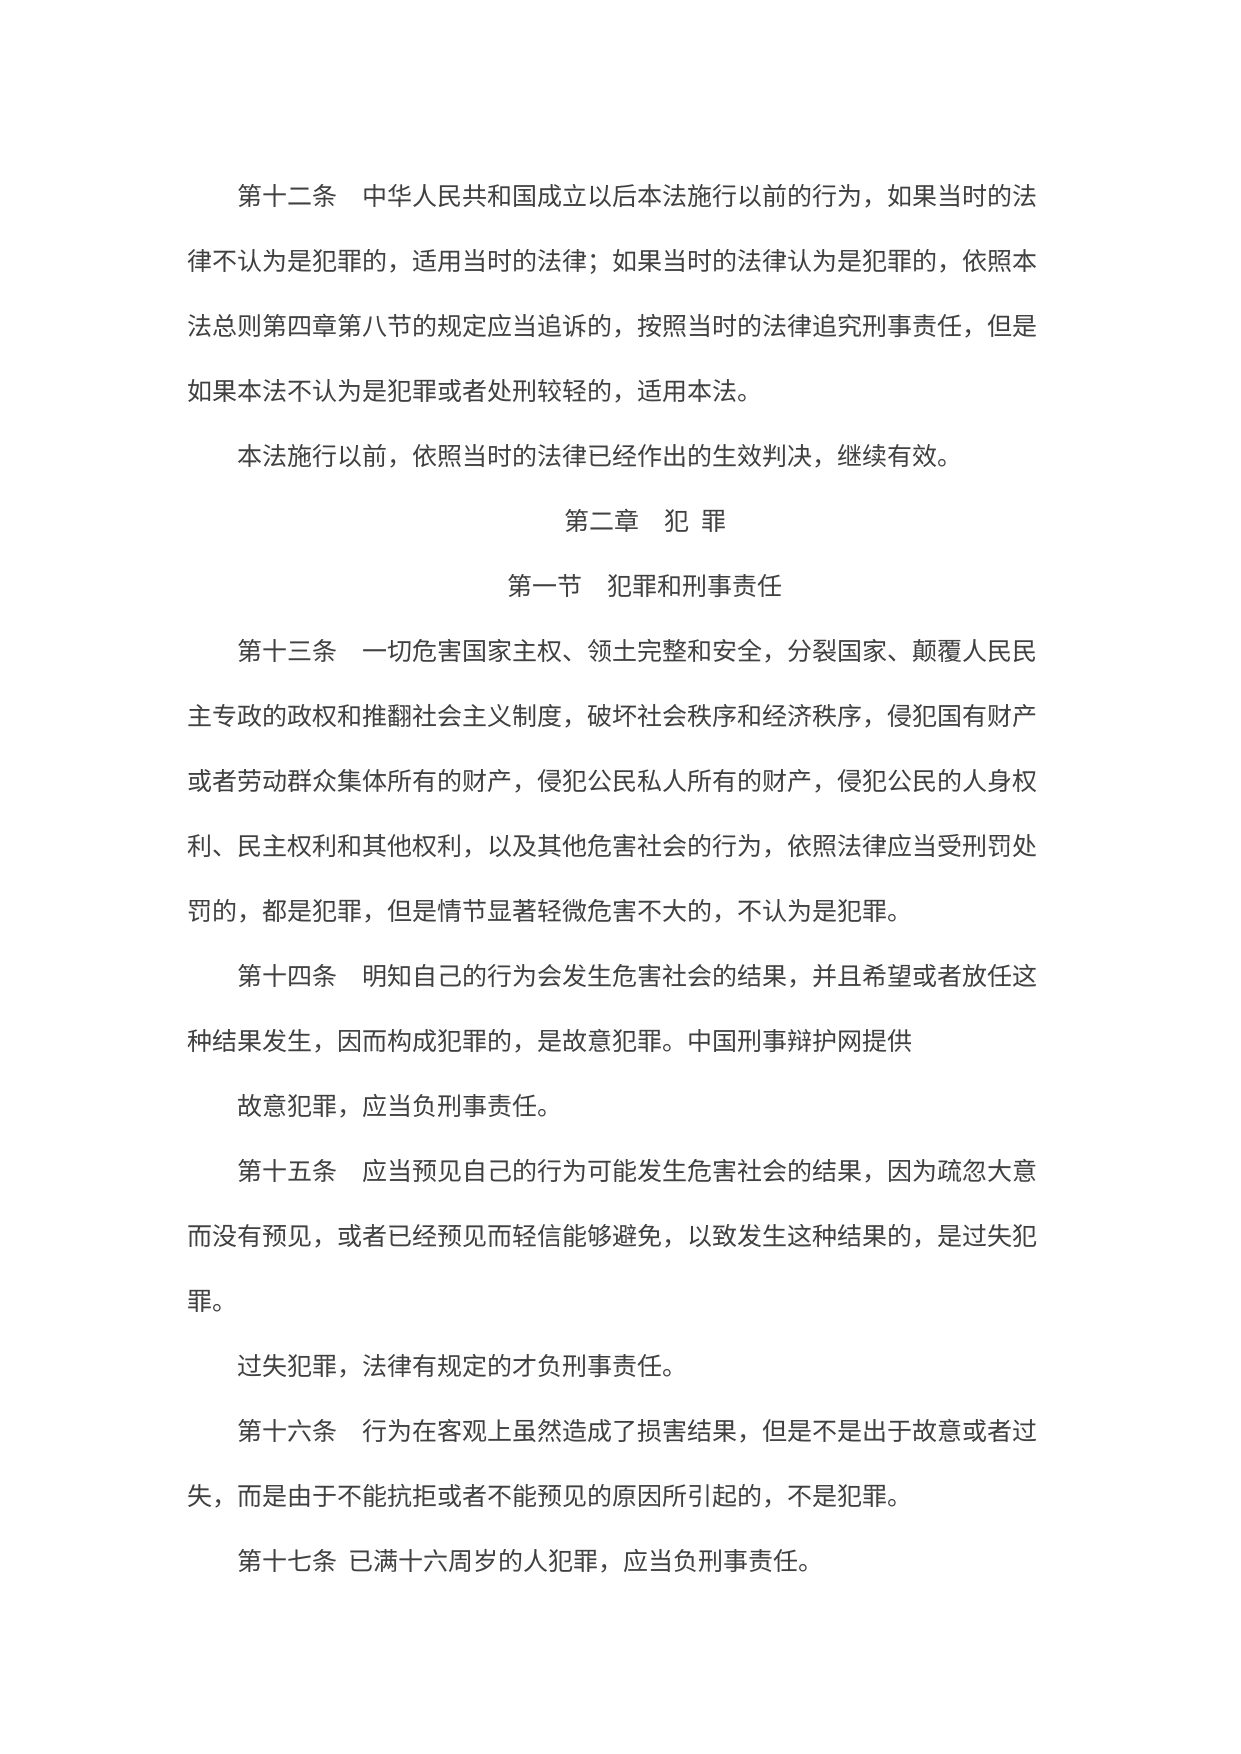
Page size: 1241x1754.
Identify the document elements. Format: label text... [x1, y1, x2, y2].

text 第十四条 明知自己的行为会发生危害社会的结果，并且希望或者放任这种结果发生，因而构成犯罪的，是故意犯罪。中国刑事辩护网提供 [187, 942, 1053, 1072]
text 第十五条 应当预见自己的行为可能发生危害社会的结果，因为疏忽大意而没有预见，或者已经预见而轻信能够避免，以致发生这种结果的，是过失犯罪。 [187, 1137, 1053, 1332]
text 第十二条 中华人民共和国成立以后本法施行以前的行为，如果当时的法律不认为是犯罪的，适用当时的法律；如果当时的法律认为是犯罪的，依照本法总则第四章第八节的规定应当追诉的，按照当时的法律追究刑事责任，但是如果本法不认为是犯罪或者处刑较轻的，适用本法。 [187, 162, 1053, 422]
text 故意犯罪，应当负刑事责任。 [187, 1072, 1053, 1137]
text 本法施行以前，依照当时的法律已经作出的生效判决，继续有效。 [187, 422, 1053, 487]
text 第十七条 已满十六周岁的人犯罪，应当负刑事责任。 [187, 1527, 1053, 1592]
text 第十三条 一切危害国家主权、领土完整和安全，分裂国家、颠覆人民民主专政的政权和推翻社会主义制度，破坏社会秩序和经济秩序，侵犯国有财产或者劳动群众集体所有的财产，侵犯公民私人所有的财产，侵犯公民的人身权利、民主权利和其他权利，以及其他危害社会的行为，依照法律应当受刑罚处罚的，都是犯罪，但是情节显著轻微危害不大的，不认为是犯罪。 [187, 617, 1053, 942]
text 过失犯罪，法律有规定的才负刑事责任。 [187, 1332, 1053, 1397]
text 第二章 犯 罪 [187, 487, 1053, 552]
text 第一节 犯罪和刑事责任 [187, 552, 1053, 617]
text 第十六条 行为在客观上虽然造成了损害结果，但是不是出于故意或者过失，而是由于不能抗拒或者不能预见的原因所引起的，不是犯罪。 [187, 1397, 1053, 1527]
